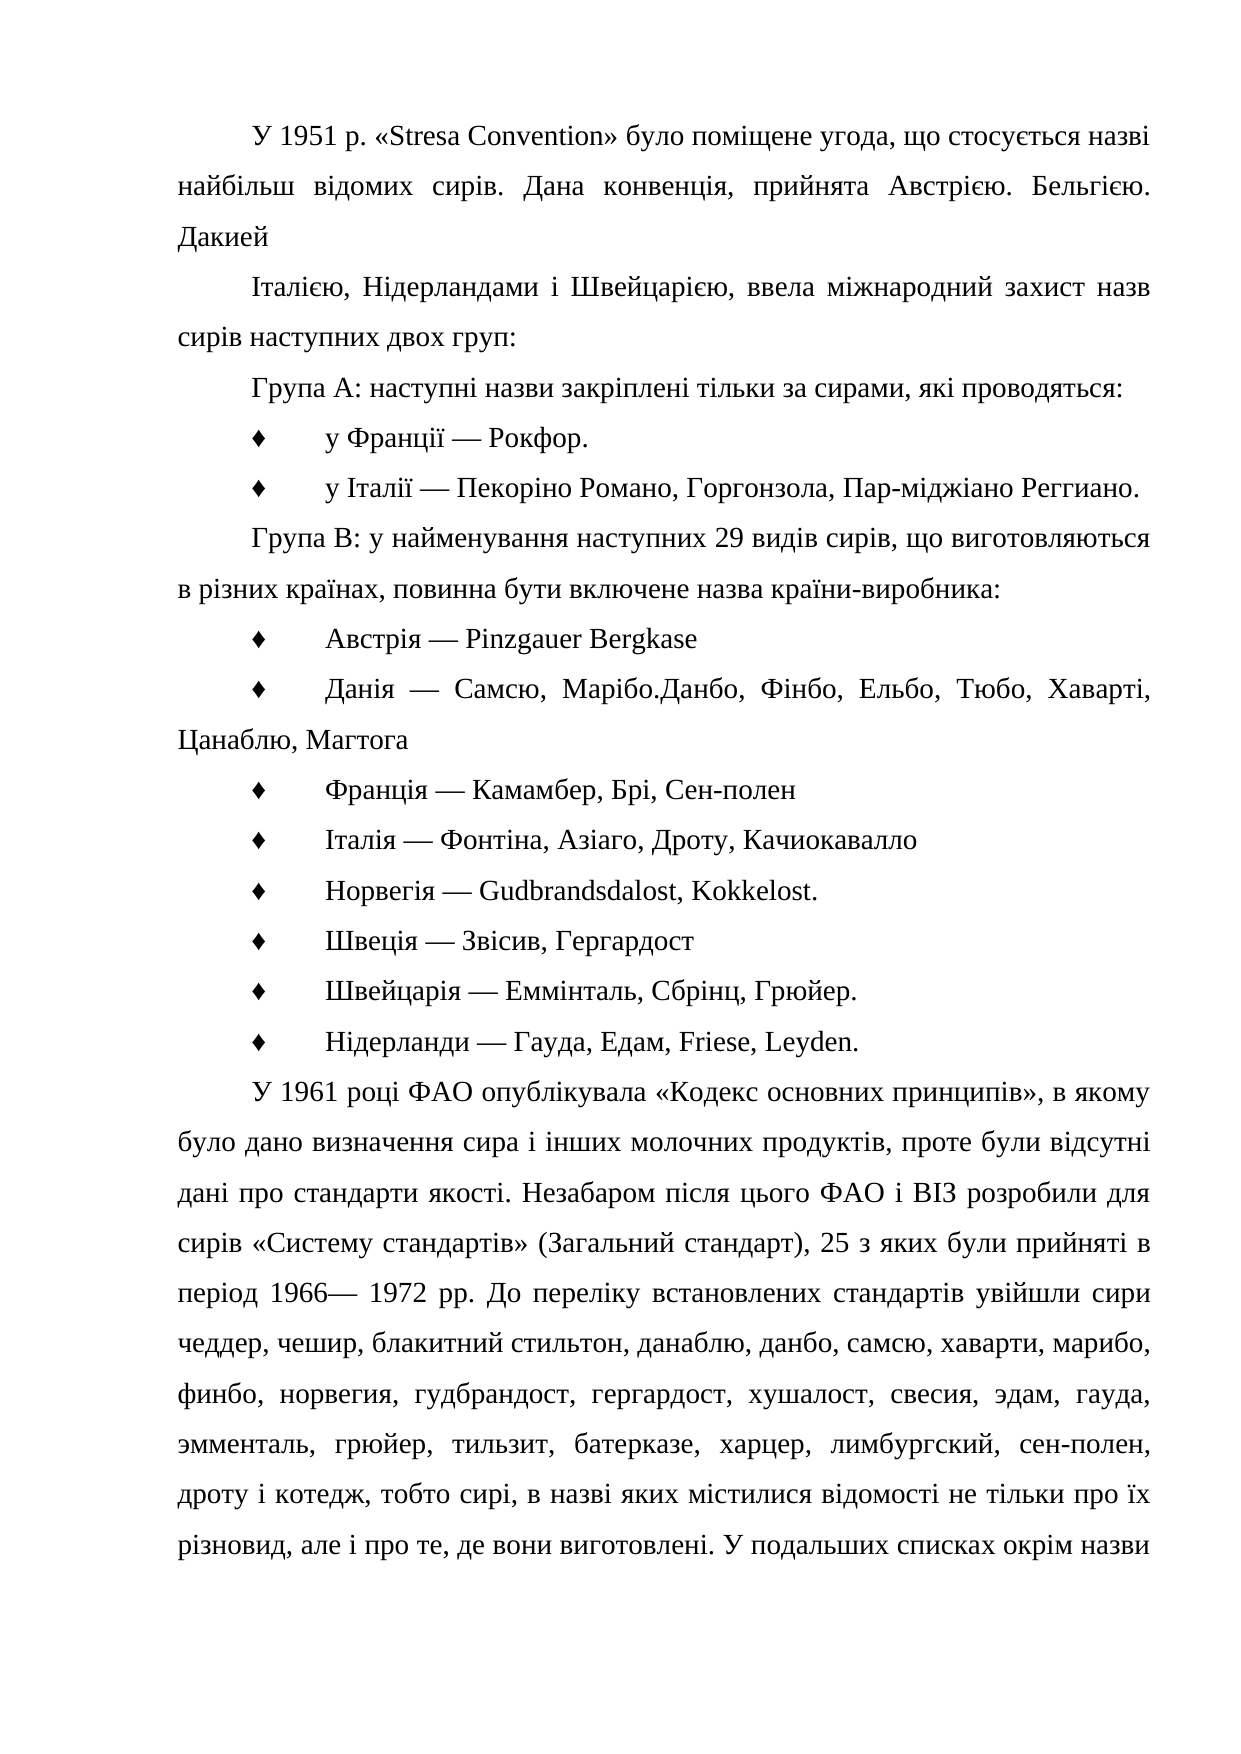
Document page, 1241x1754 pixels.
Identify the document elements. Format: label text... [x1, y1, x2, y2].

list Італія — Фонтіна, Азіаго, Дроту, Качиокавалло [177, 822, 1152, 856]
list Франція — Камамбер, Брі, Сен-полен [177, 772, 1152, 806]
list Норвегія — Gudbrandsdalost, Kokkelost. [177, 873, 1152, 906]
list Швейцарія — Еммінталь, Сбрінц, Грюйер. [177, 973, 1152, 1007]
text Італією, Нідерландами і Швейцарією, ввела міжнародний захист назв сирів наступних двох груп: [177, 269, 1152, 353]
list Швеція — Звісив, Гергардост [177, 923, 1152, 957]
text У 1951 р. «Stresa Convention» було поміщене угода, що стосується назві найбільш відомих сирів. Дана конвенція, прийнята Австрією. Бельгією. Дакией [177, 118, 1152, 252]
text Група А: наступні назви закріплені тільки за сирами, які проводяться: [177, 370, 1152, 403]
list Австрія — Pinzgauer Bergkase [177, 621, 1152, 655]
list Нідерланди — Гауда, Едам, Friese, Leyden. [177, 1024, 1152, 1057]
list у Франції — Рокфор. [177, 420, 1152, 453]
list Данія — Самсю, Марібо.Данбо, Фінбо, Ельбо, Тюбо, Хаварті, Цанаблю, Магтога [177, 672, 1152, 755]
text Група В: у найменування наступних 29 видів сирів, що виготовляються в різних країнах, повинна бути включене назва країни-виробника: [177, 521, 1152, 604]
list у Італії — Пекоріно Романо, Горгонзола, Пар-міджіано Реггиано. [177, 470, 1152, 504]
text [177, 1074, 1152, 1560]
